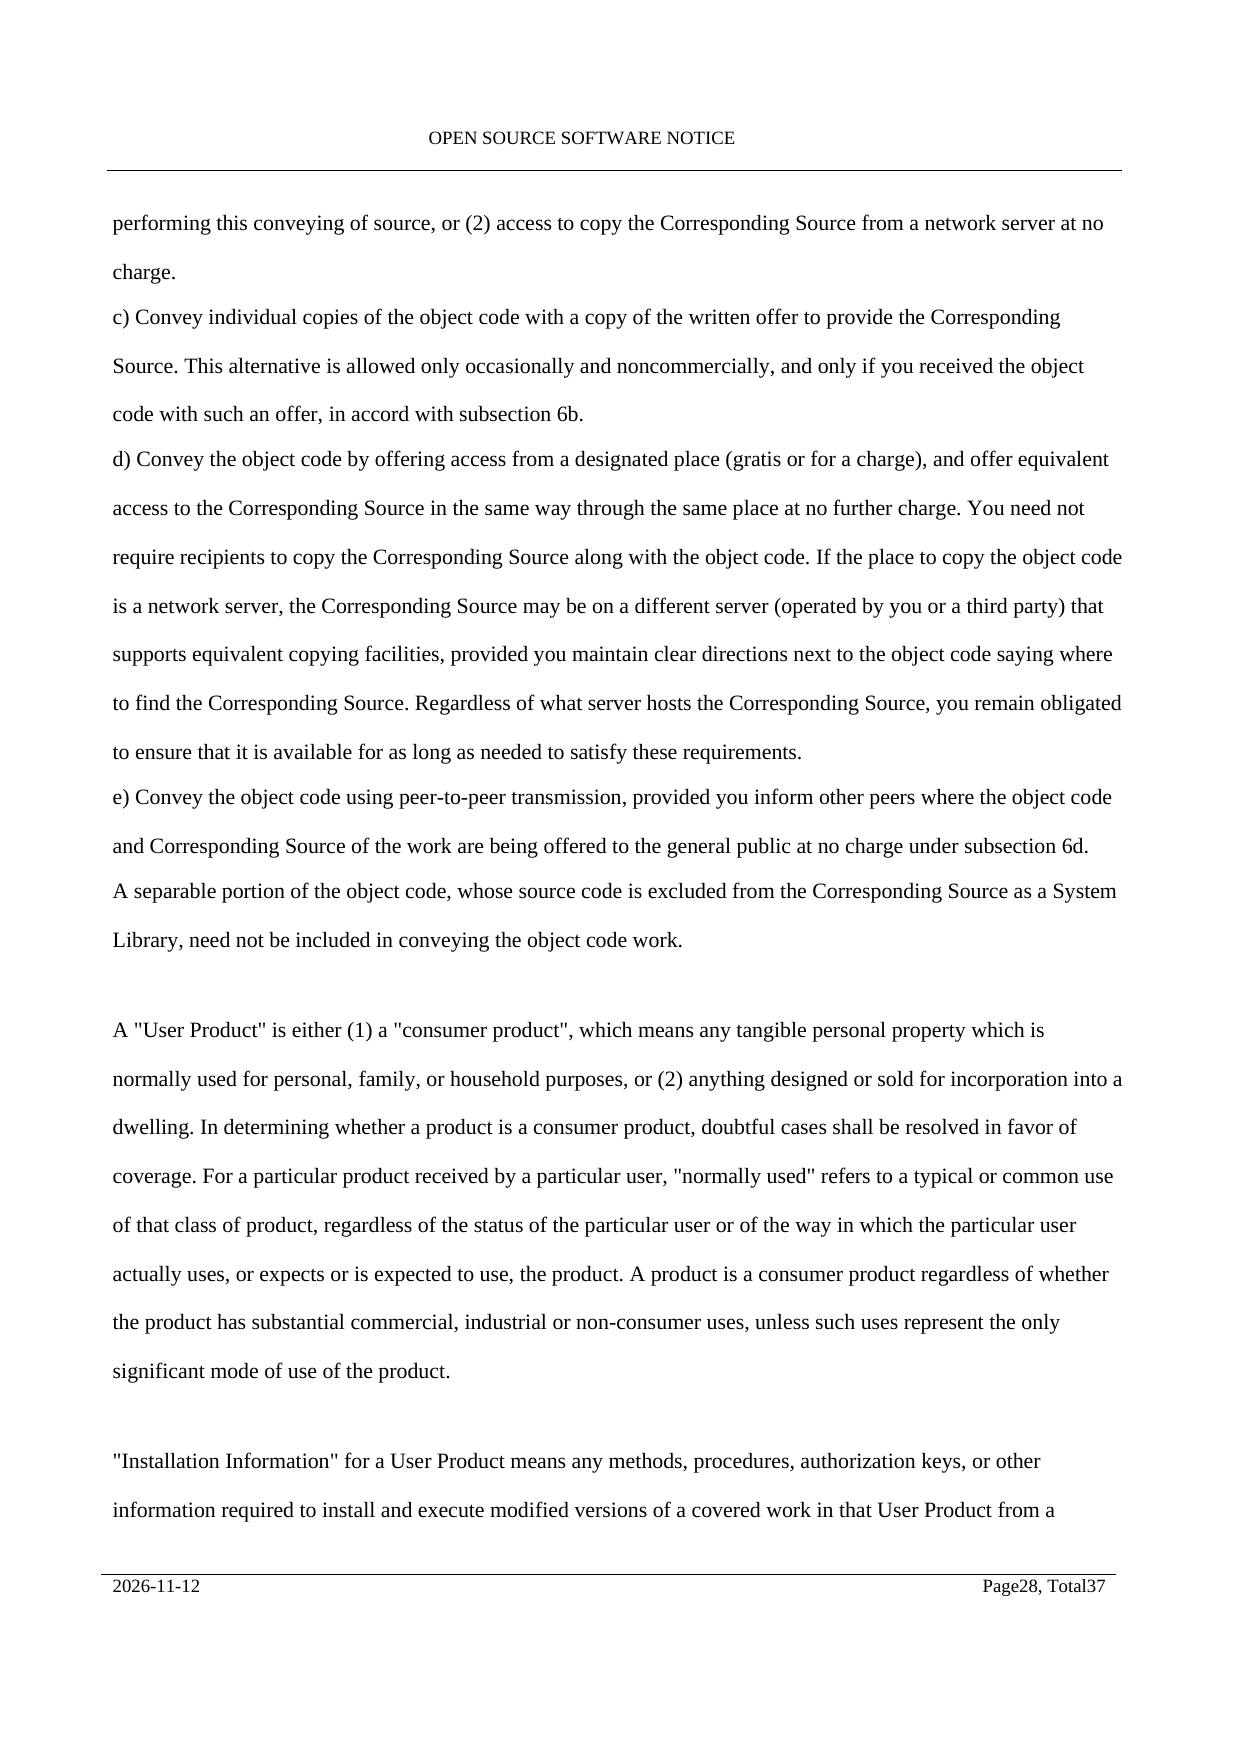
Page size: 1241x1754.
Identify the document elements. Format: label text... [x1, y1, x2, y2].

text A "User Product" is either (1) a "consumer product", which means any tangible personal property which is normally used for personal, family, or household purposes, or (2) anything designed or sold for incorporation into a dwelling. In determining whether a product is a consumer product, doubtful cases shall be resolved in favor of coverage. For a particular product received by a particular user, "normally used" refers to a typical or common use of that class of product, regardless of the status of the particular user or of the way in which the particular user actually uses, or expects or is expected to use, the product. A product is a consumer product regardless of whether the product has substantial commercial, industrial or non-consumer uses, unless such uses represent the only significant mode of use of the product. [112, 1013, 1128, 1387]
text e) Convey the object code using peer-to-peer transmission, provided you inform other peers where the object code and Corresponding Source of the work are being offered to the general public at no charge under subsection 6d. [112, 780, 1128, 862]
text c) Convey individual copies of the object code with a copy of the written offer to provide the Corresponding Source. This alternative is allowed only occasionally and noncommercially, and only if you received the object code with such an offer, in accord with subsection 6b. [112, 300, 1128, 430]
text A separable portion of the object code, whose source code is excluded from the Corresponding Source as a System Library, need not be included in conveying the object code work. [112, 874, 1128, 956]
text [112, 1445, 1128, 1526]
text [112, 206, 1128, 288]
text d) Convey the object code by offering access from a designated place (gratis or for a charge), and offer equivalent access to the Corresponding Source in the same way through the same place at no further charge. You need not require recipients to copy the Corresponding Source along with the object code. If the place to copy the object code is a network server, the Corresponding Source may be on a different server (operated by you or a third party) that supports equivalent copying facilities, provided you maintain clear directions next to the object code saying where to find the Corresponding Source. Regardless of what server hosts the Corresponding Source, you remain obligated to ensure that it is available for as long as needed to satisfy these requirements. [112, 443, 1128, 768]
